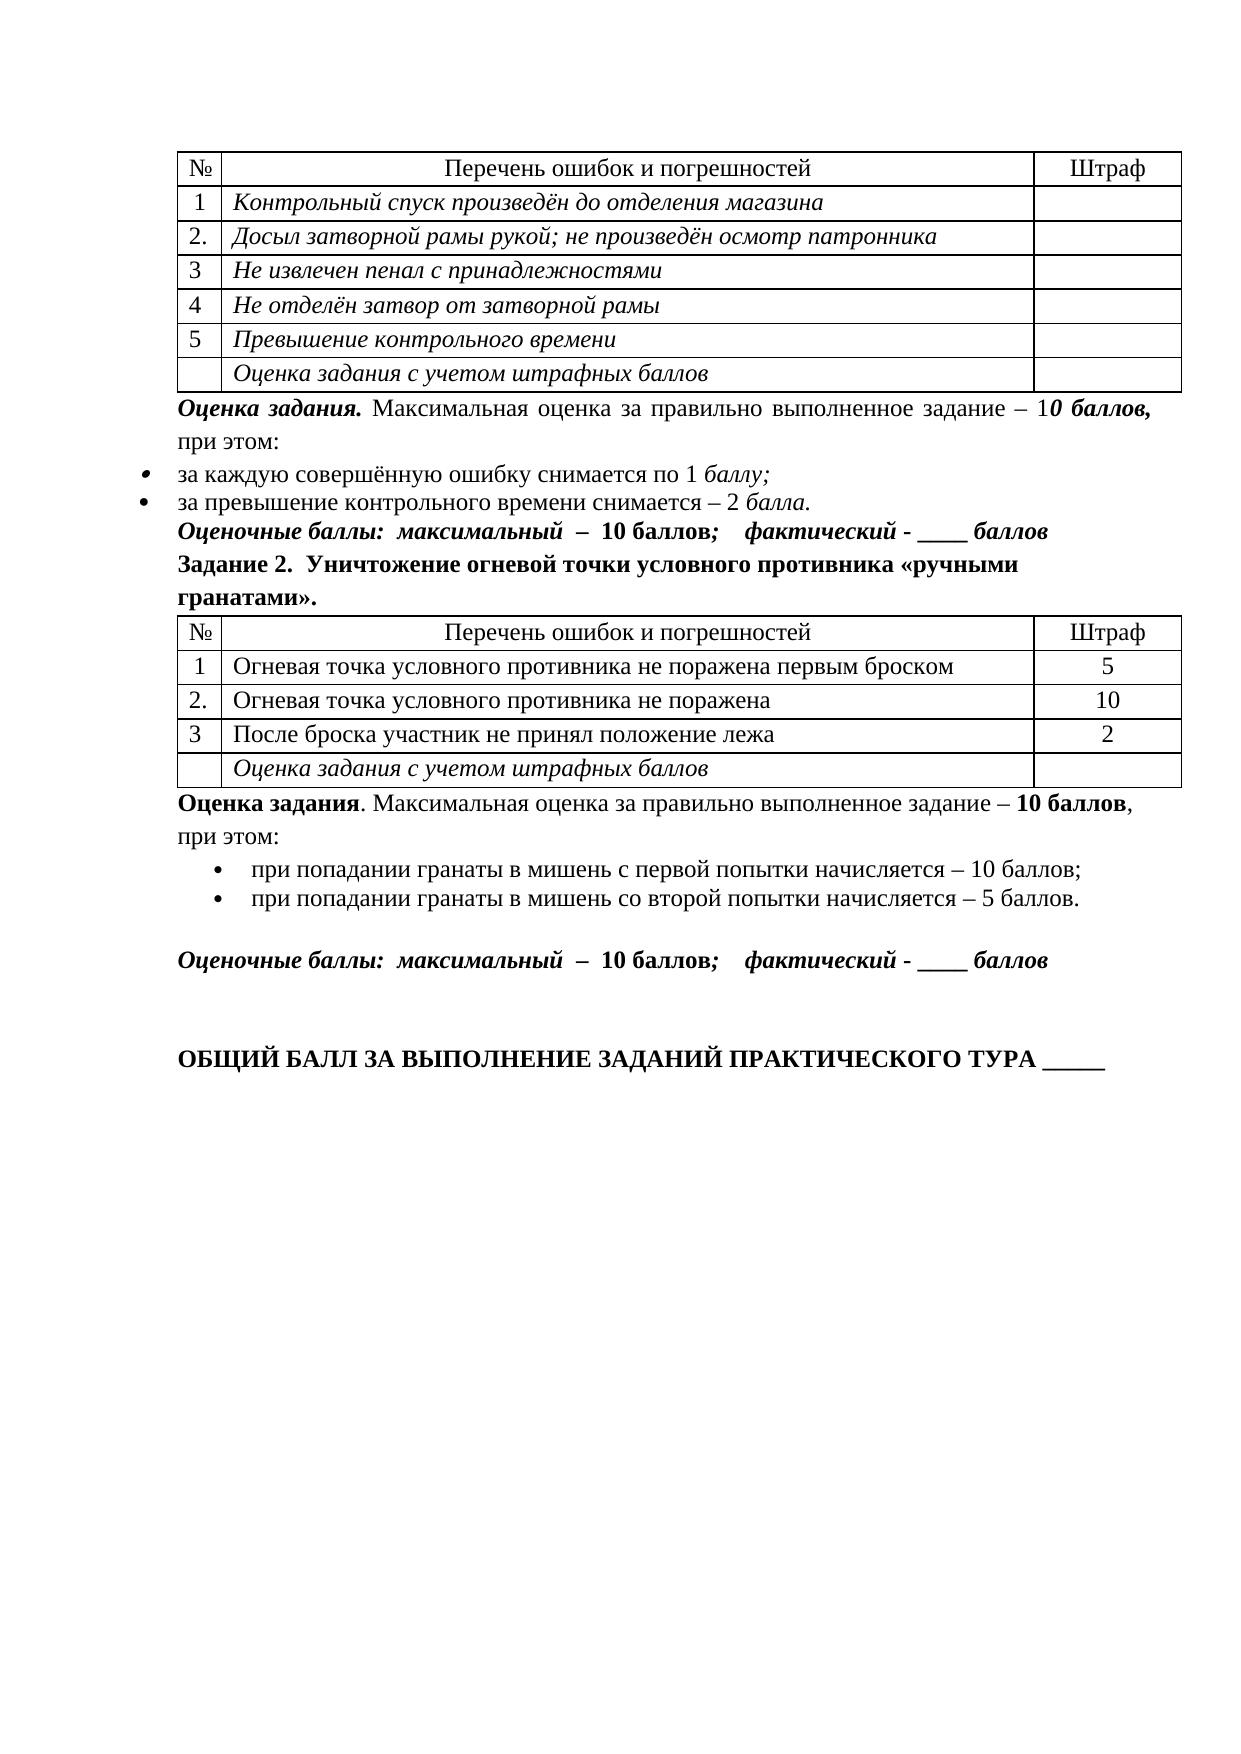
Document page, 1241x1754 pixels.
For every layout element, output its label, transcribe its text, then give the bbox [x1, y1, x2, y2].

table_header Перечень ошибок и погрешностей [222, 617, 1033, 649]
text при этом: [177, 821, 1152, 850]
list за превышение контрольного времени снимается – 2 балла. [140, 487, 1152, 516]
table_cell Превышение контрольного времени [222, 324, 1033, 357]
table_cell [1035, 222, 1181, 254]
table_cell 3 [178, 256, 221, 288]
table_header № [178, 153, 221, 185]
table_cell 5 [1035, 651, 1181, 684]
table_cell 2. [178, 222, 221, 254]
table_cell Оценка задания с учетом штрафных баллов [222, 754, 1033, 787]
table_cell Досыл затворной рамы рукой; не произведён осмотр патронника [222, 222, 1033, 254]
table_cell После броска участник не принял положение лежа [222, 720, 1033, 752]
table_cell [1035, 256, 1181, 288]
table_cell 1 [178, 187, 221, 220]
text Оценка задания. Максимальная оценка за правильно выполненное задание – 10 баллов, при этом: [177, 393, 1152, 454]
table_cell [178, 754, 221, 787]
table_cell [1035, 358, 1181, 391]
table_cell Контрольный спуск произведён до отделения магазина [222, 187, 1033, 220]
table_cell 2 [1035, 720, 1181, 752]
table_cell Не извлечен пенал с принадлежностями [222, 256, 1033, 288]
table_cell 3 [178, 720, 221, 752]
table_cell Огневая точка условного противника не поражена [222, 685, 1033, 718]
table_cell 10 [1035, 685, 1181, 718]
table_cell [1035, 754, 1181, 787]
list при попадании гранаты в мишень со второй попытки начисляется – 5 баллов. [177, 883, 1152, 912]
table_cell [1035, 324, 1181, 357]
table_cell Огневая точка условного противника не поражена первым броском [222, 651, 1033, 684]
table_header Перечень ошибок и погрешностей [222, 153, 1033, 185]
table_cell 2. [178, 685, 221, 718]
table_cell [1035, 290, 1181, 322]
list за каждую совершённую ошибку снимается по 1 баллу; [140, 459, 1152, 487]
table_cell Оценка задания с учетом штрафных баллов [222, 358, 1033, 391]
table_cell 1 [178, 651, 221, 684]
text Задание 2. Уничтожение огневой точки условного противника «ручными гранатами». [177, 549, 1152, 611]
text Оценочные баллы: максимальный – 10 баллов; фактический - ____ баллов [177, 945, 1152, 973]
table_header № [178, 617, 221, 649]
table_cell 4 [178, 290, 221, 322]
text ОБЩИЙ БАЛЛ ЗА ВЫПОЛНЕНИЕ ЗАДАНИЙ ПРАКТИЧЕСКОГО ТУРА _____ [177, 1044, 1152, 1072]
table_cell Не отделён затвор от затворной рамы [222, 290, 1033, 322]
list при попадании гранаты в мишень с первой попытки начисляется – 10 баллов; [177, 854, 1152, 883]
table_cell [178, 358, 221, 391]
table_header Штраф [1035, 153, 1181, 185]
text Оценочные баллы: максимальный – 10 баллов; фактический - ____ баллов [177, 516, 1152, 545]
table_cell [1035, 187, 1181, 220]
table_cell 5 [178, 324, 221, 357]
table_header Штраф [1035, 617, 1181, 649]
text Оценка задания. Максимальная оценка за правильно выполненное задание – 10 баллов, [177, 788, 1152, 817]
